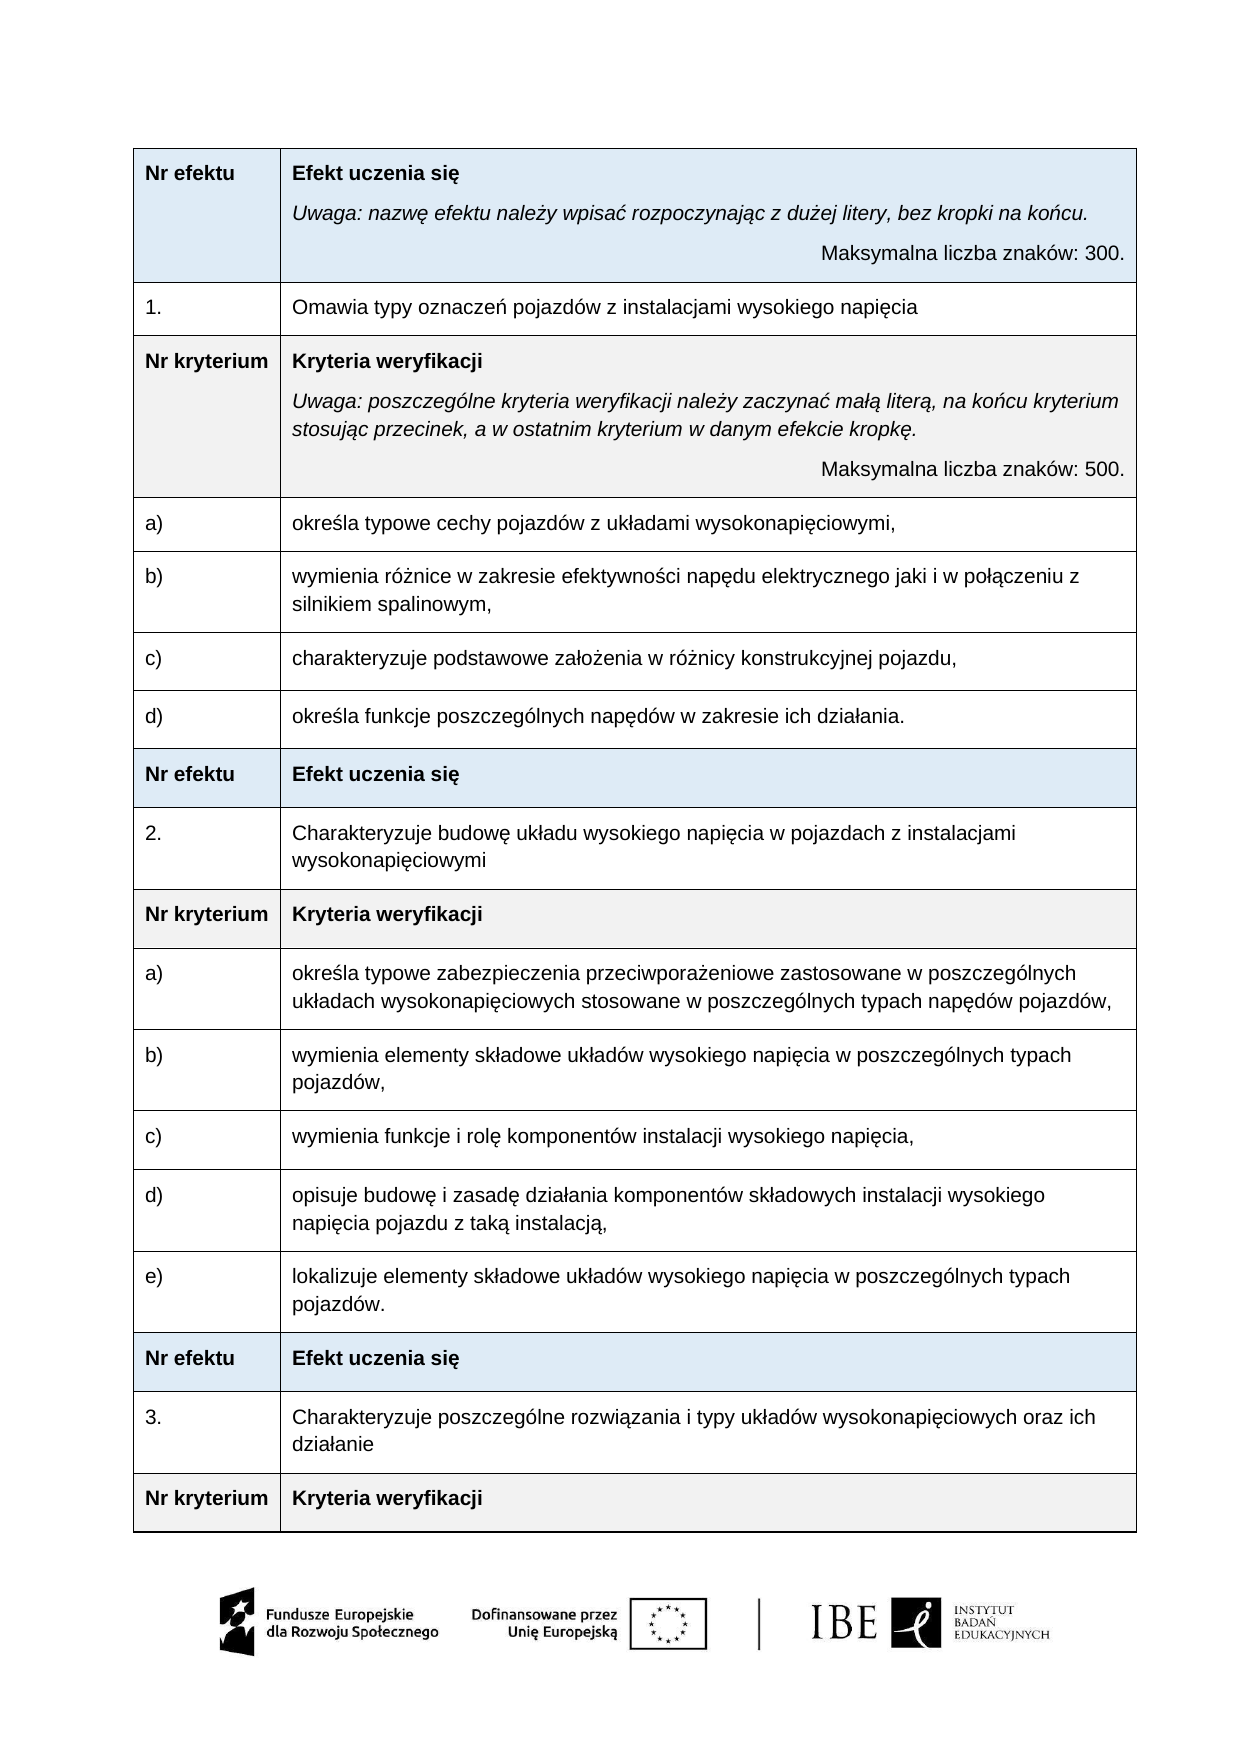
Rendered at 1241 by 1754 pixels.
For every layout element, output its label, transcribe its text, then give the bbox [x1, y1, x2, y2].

table_cell Kryteria weryfikacji [281, 890, 1136, 947]
table_cell charakteryzuje podstawowe założenia w różnicy konstrukcyjnej pojazdu, [281, 633, 1136, 690]
table_cell Kryteria weryfikacji Uwaga: poszczególne kryteria weryfikacji należy zaczynać małą literą, na końcu kryterium stosując przecinek, a w ostatnim kryterium w danym efekcie kropkę. Maksymalna liczba znaków: 500. [281, 336, 1136, 497]
picture [133, 1536, 1138, 1707]
table_cell wymienia funkcje i rolę komponentów instalacji wysokiego napięcia, [281, 1111, 1136, 1169]
table_cell wymienia elementy składowe układów wysokiego napięcia w poszczególnych typach pojazdów, [281, 1030, 1136, 1110]
table_cell Nr efektu [134, 1333, 280, 1391]
table_cell 2. [134, 808, 280, 888]
table_cell Efekt uczenia się [281, 1333, 1136, 1391]
table_cell 1. [134, 283, 280, 335]
table_cell Omawia typy oznaczeń pojazdów z instalacjami wysokiego napięcia [281, 283, 1136, 335]
table_cell Kryteria weryfikacji [281, 1474, 1136, 1531]
table_cell a) [134, 498, 280, 551]
table_cell Nr kryterium [134, 336, 280, 497]
table_cell lokalizuje elementy składowe układów wysokiego napięcia w poszczególnych typach pojazdów. [281, 1252, 1136, 1332]
table_cell e) [134, 1252, 280, 1332]
table_cell Charakteryzuje budowę układu wysokiego napięcia w pojazdach z instalacjami wysokonapięciowymi [281, 808, 1136, 888]
table_cell c) [134, 633, 280, 690]
table_cell wymienia różnice w zakresie efektywności napędu elektrycznego jaki i w połączeniu z silnikiem spalinowym, [281, 552, 1136, 632]
table_cell Efekt uczenia się [281, 749, 1136, 807]
table_cell Efekt uczenia się Uwaga: nazwę efektu należy wpisać rozpoczynając z dużej litery, bez kropki na końcu. Maksymalna liczba znaków: 300. [281, 149, 1136, 282]
table_cell c) [134, 1111, 280, 1169]
table_cell 3. [134, 1392, 280, 1472]
table_cell b) [134, 552, 280, 632]
table_cell określa funkcje poszczególnych napędów w zakresie ich działania. [281, 691, 1136, 748]
table_cell b) [134, 1030, 280, 1110]
table_cell określa typowe cechy pojazdów z układami wysokonapięciowymi, [281, 498, 1136, 551]
table_cell określa typowe zabezpieczenia przeciwporażeniowe zastosowane w poszczególnych układach wysokonapięciowych stosowane w poszczególnych typach napędów pojazdów, [281, 949, 1136, 1029]
table_cell Nr efektu [134, 749, 280, 807]
table_cell d) [134, 691, 280, 748]
table_cell d) [134, 1170, 280, 1251]
table_cell Nr kryterium [134, 890, 280, 947]
table_cell Charakteryzuje poszczególne rozwiązania i typy układów wysokonapięciowych oraz ich działanie [281, 1392, 1136, 1472]
table_cell Nr kryterium [134, 1474, 280, 1531]
table_cell opisuje budowę i zasadę działania komponentów składowych instalacji wysokiego napięcia pojazdu z taką instalacją, [281, 1170, 1136, 1251]
table_cell Nr efektu [134, 149, 280, 282]
table_cell a) [134, 949, 280, 1029]
